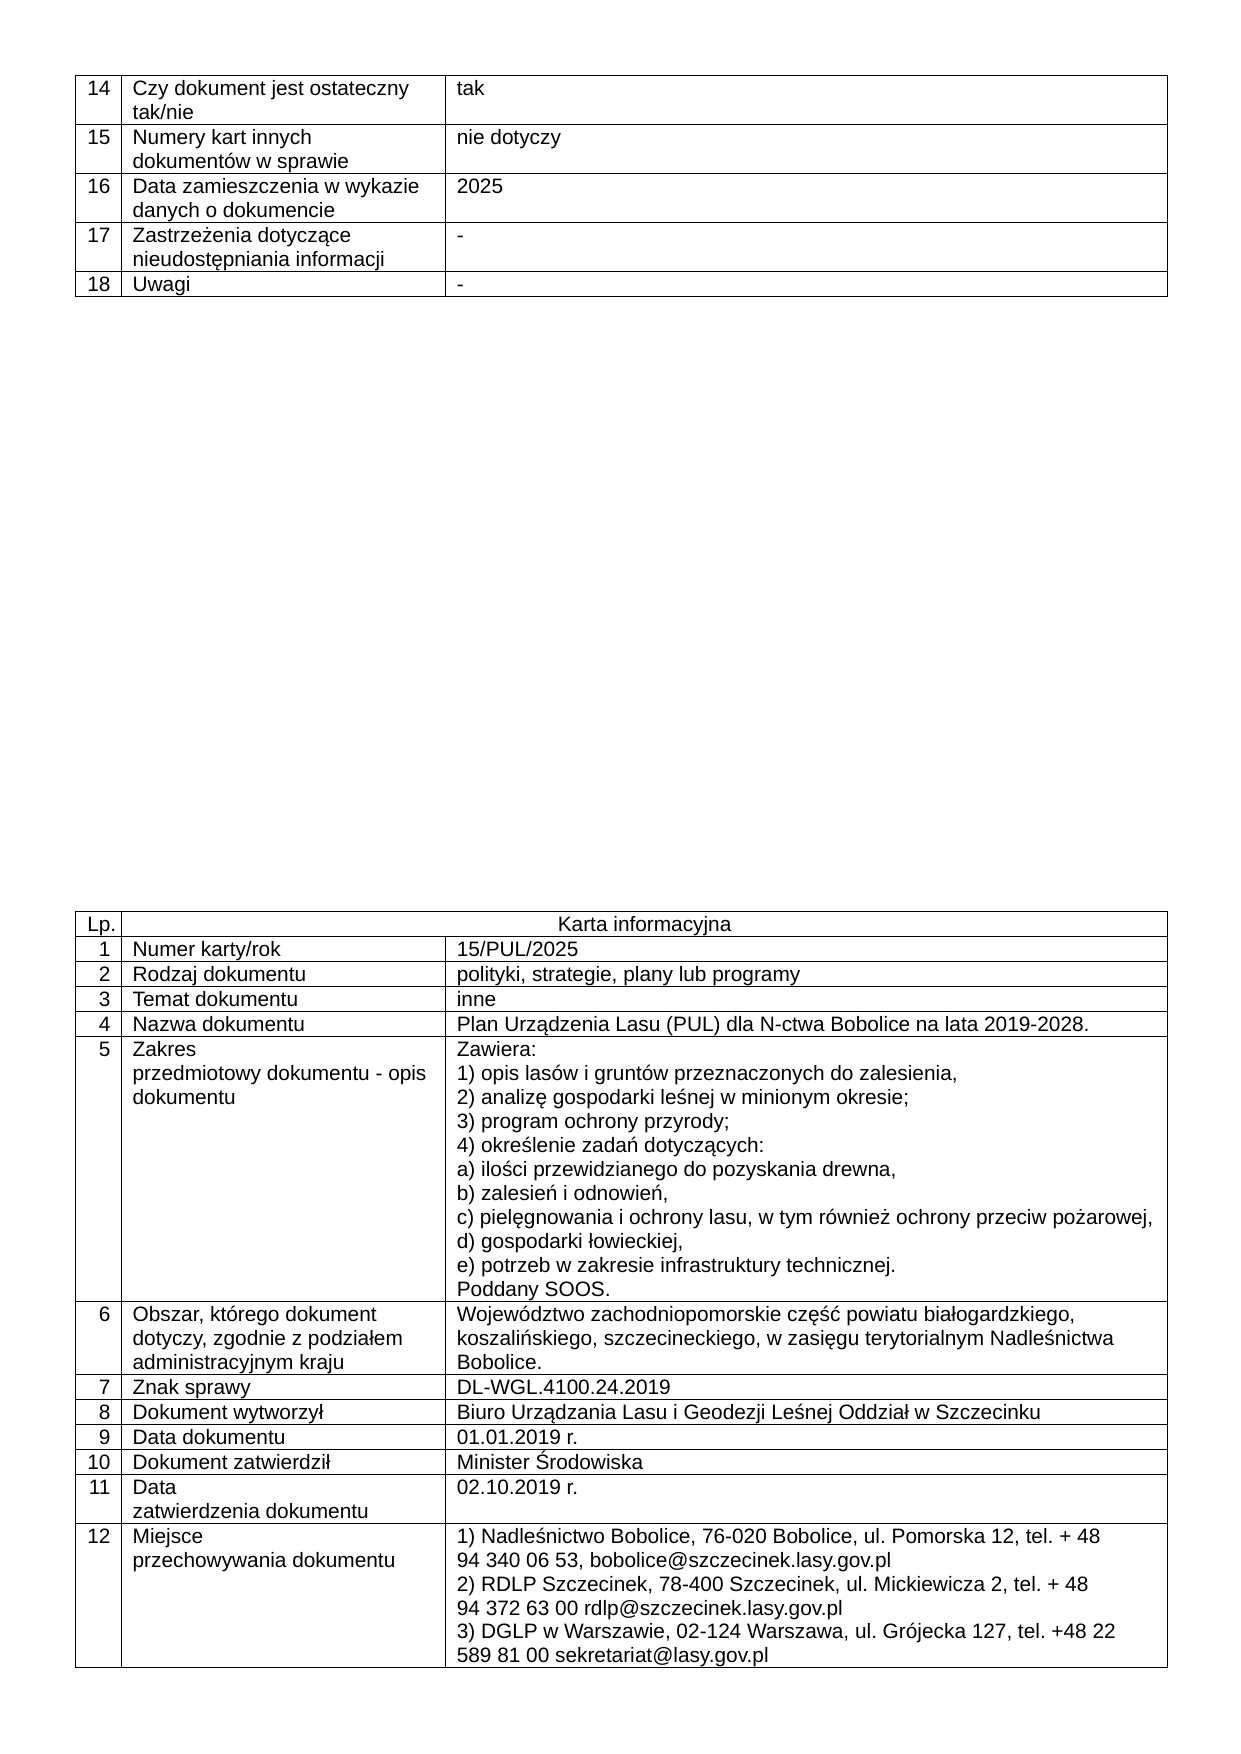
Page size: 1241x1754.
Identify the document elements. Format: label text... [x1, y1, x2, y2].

table_cell Zawiera: 1) opis lasów i gruntów przeznaczonych do zalesienia, 2) analizę gospodarki leśnej w minionym okresie; 3) program ochrony przyrody; 4) określenie zadań dotyczących: a) ilości przewidzianego do pozyskania drewna, b) zalesień i odnowień, c) pielęgnowania i ochrony lasu, w tym również ochrony przeciw pożarowej, d) gospodarki łowieckiej, e) potrzeb w zakresie infrastruktury technicznej. Poddany SOOS. [446, 1037, 1167, 1301]
table_cell Uwagi [122, 272, 445, 296]
table_cell 1 [76, 937, 121, 961]
table_cell 02.10.2019 r. [446, 1475, 1167, 1522]
table_cell Plan Urządzenia Lasu (PUL) dla N-ctwa Bobolice na lata 2019-2028. [446, 1012, 1167, 1036]
table_cell 3 [76, 987, 121, 1011]
table_cell Numer karty/rok [122, 937, 445, 961]
table_cell 8 [76, 1400, 121, 1423]
table_cell 5 [76, 1037, 121, 1301]
table_cell Minister Środowiska [446, 1450, 1167, 1473]
table_cell 1) Nadleśnictwo Bobolice, 76-020 Bobolice, ul. Pomorska 12, tel. + 48 94 340 06 53, bobolice@szczecinek.lasy.gov.pl 2) RDLP Szczecinek, 78-400 Szczecinek, ul. Mickiewicza 2, tel. + 48 94 372 63 00 rdlp@szczecinek.lasy.gov.pl 3) DGLP w Warszawie, 02-124 Warszawa, ul. Grójecka 127, tel. +48 22 589 81 00 sekretariat@lasy.gov.pl [446, 1524, 1167, 1667]
table_cell inne [446, 987, 1167, 1011]
table_cell Rodzaj dokumentu [122, 962, 445, 986]
table_header Lp. [76, 912, 121, 936]
table_cell nie dotyczy [446, 125, 1167, 173]
table_cell - [446, 272, 1167, 296]
table_cell 9 [76, 1425, 121, 1448]
table_cell polityki, strategie, plany lub programy [446, 962, 1167, 986]
table_cell 7 [76, 1375, 121, 1398]
table_cell 14 [76, 76, 121, 124]
table_cell 15 [76, 125, 121, 173]
table_cell Nazwa dokumentu [122, 1012, 445, 1036]
table_cell 18 [76, 272, 121, 296]
table_cell Biuro Urządzania Lasu i Geodezji Leśnej Oddział w Szczecinku [446, 1400, 1167, 1423]
table_cell Data dokumentu [122, 1425, 445, 1448]
table_cell Dokument zatwierdził [122, 1450, 445, 1473]
table_cell 11 [76, 1475, 121, 1522]
table_cell Data zatwierdzenia dokumentu [122, 1475, 445, 1522]
table_cell Obszar, którego dokument dotyczy, zgodnie z podziałem administracyjnym kraju [122, 1302, 445, 1373]
table_cell 4 [76, 1012, 121, 1036]
table_header Karta informacyjna [122, 912, 1167, 936]
table_cell 10 [76, 1450, 121, 1473]
table_cell Znak sprawy [122, 1375, 445, 1398]
table_cell Dokument wytworzył [122, 1400, 445, 1423]
table_cell 17 [76, 223, 121, 271]
table_cell DL-WGL.4100.24.2019 [446, 1375, 1167, 1398]
table_cell Temat dokumentu [122, 987, 445, 1011]
table_cell - [446, 223, 1167, 271]
table_cell Miejsce przechowywania dokumentu [122, 1524, 445, 1667]
table_cell 2 [76, 962, 121, 986]
table_cell Zakres przedmiotowy dokumentu - opis dokumentu [122, 1037, 445, 1301]
table_cell 12 [76, 1524, 121, 1667]
table_cell 6 [76, 1302, 121, 1373]
table_cell Zastrzeżenia dotyczące nieudostępniania informacji [122, 223, 445, 271]
table_cell Czy dokument jest ostateczny tak/nie [122, 76, 445, 124]
table_cell tak [446, 76, 1167, 124]
table_cell 2025 [446, 174, 1167, 222]
table_cell Data zamieszczenia w wykazie danych o dokumencie [122, 174, 445, 222]
table_cell 15/PUL/2025 [446, 937, 1167, 961]
table_cell Numery kart innych dokumentów w sprawie [122, 125, 445, 173]
table_cell Województwo zachodniopomorskie część powiatu białogardzkiego, koszalińskiego, szczecineckiego, w zasięgu terytorialnym Nadleśnictwa Bobolice. [446, 1302, 1167, 1373]
table_cell 16 [76, 174, 121, 222]
table_cell 01.01.2019 r. [446, 1425, 1167, 1448]
